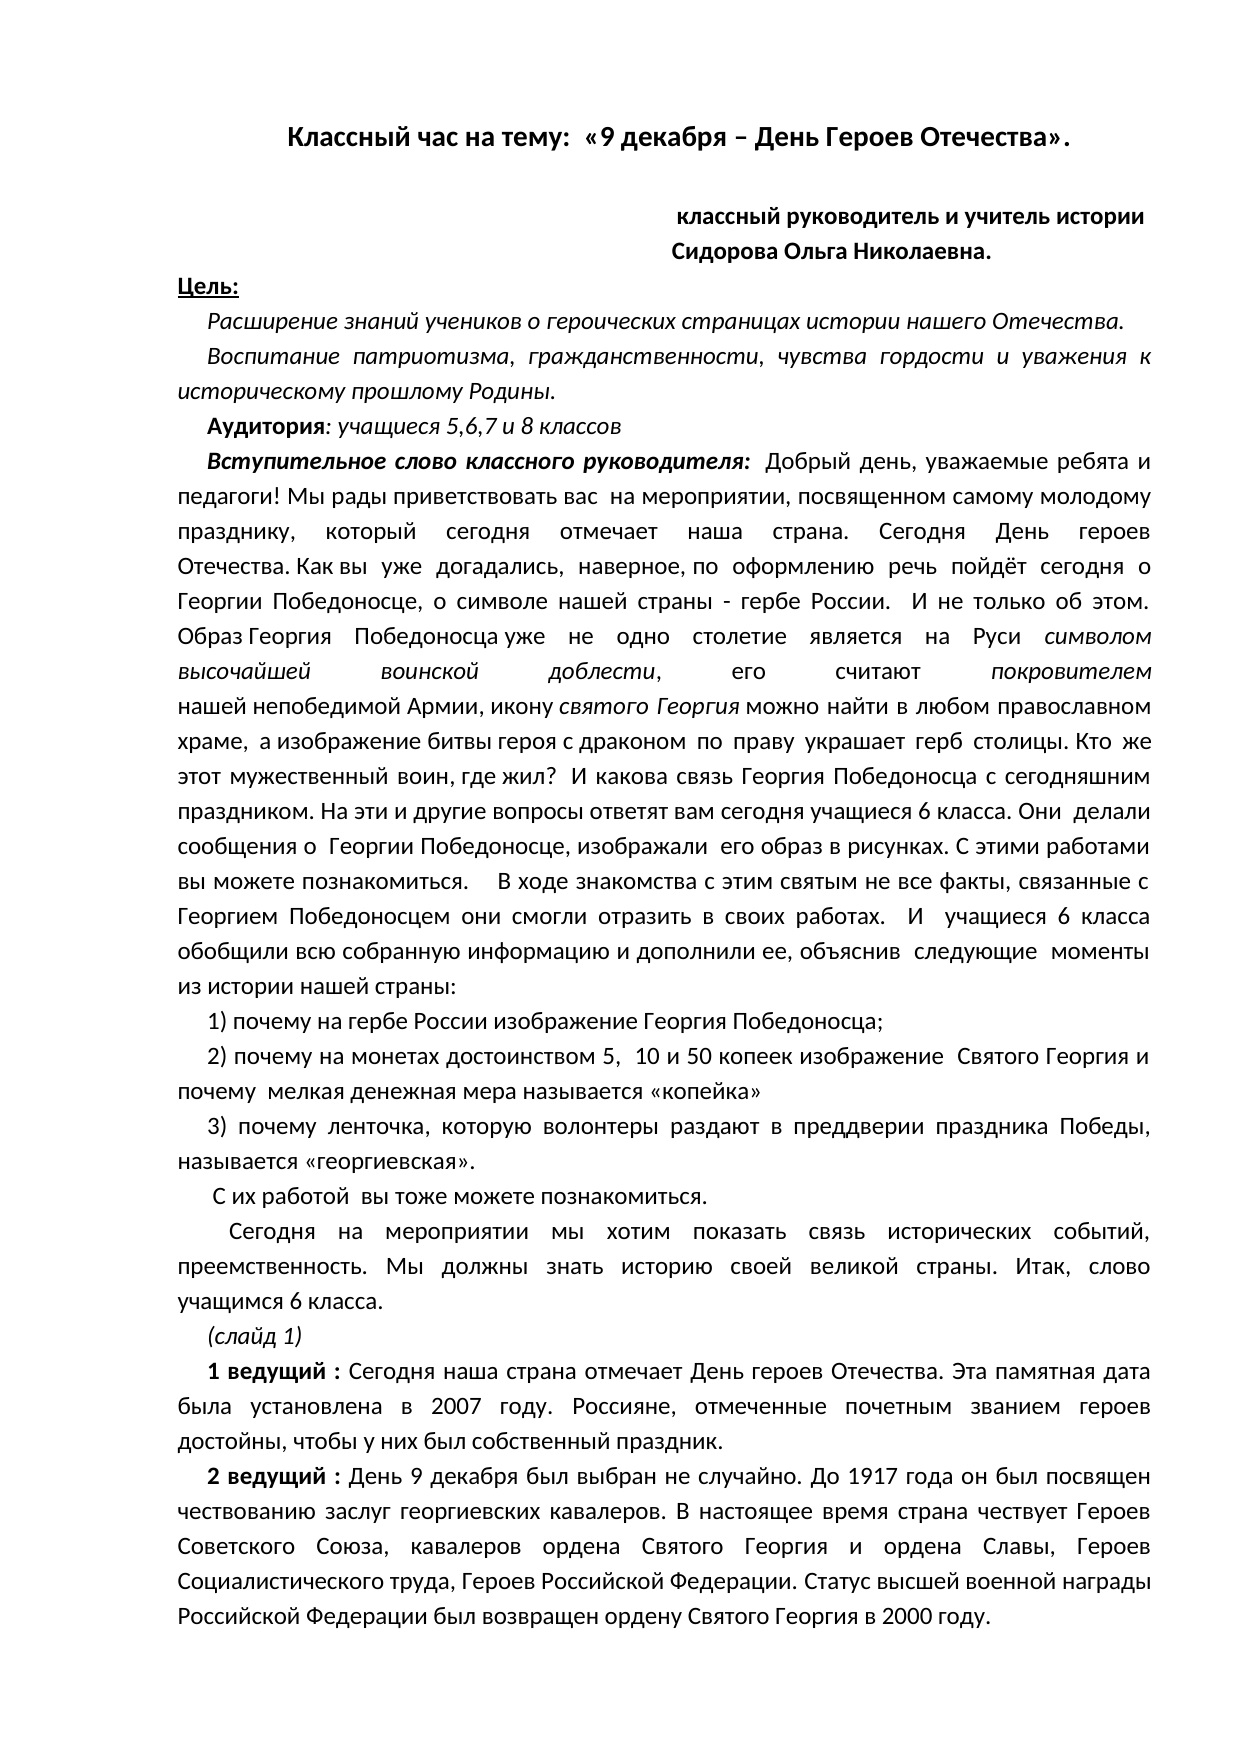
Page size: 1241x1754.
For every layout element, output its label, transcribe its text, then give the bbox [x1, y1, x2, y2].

text Вступительное слово классного руководителя: Добрый день, уважаемые ребята и педагоги! Мы рады приветствовать вас на мероприятии, посвященном самому молодому празднику, который сегодня отмечает наша страна. Сегодня День героев Отечества. Как вы уже догадались, наверное, по оформлению речь пойдёт сегодня о Георгии Победоносце, о символе нашей страны - гербе России. И не только об этом. Образ Георгия Победоносца уже не одно столетие является на Руси символом высочайшей воинской доблести, его считают покровителем нашей непобедимой Армии, икону святого Георгия можно найти в любом православном храме, а изображение битвы героя с драконом по праву украшает герб столицы. Кто же этот мужественный воин, где жил? И какова связь Георгия Победоносца с сегодняшним праздником. На эти и другие вопросы ответят вам сегодня учащиеся 6 класса. Они делали сообщения о Георгии Победоносце, изображали его образ в рисунках. С этими работами вы можете познакомиться. В ходе знакомства с этим святым не все факты, связанные с Георгием Победоносцем они смогли отразить в своих работах. И учащиеся 6 класса обобщили всю собранную информацию и дополнили ее, объяснив следующие моменты из истории нашей страны: [177, 445, 1152, 1001]
text Расширение знаний учеников о героических страницах истории нашего Отечества. [177, 305, 1152, 336]
text Сегодня на мероприятии мы хотим показать связь исторических событий, преемственность. Мы должны знать историю своей великой страны. Итак, слово учащимся 6 класса. [177, 1215, 1152, 1316]
text Воспитание патриотизма, гражданственности, чувства гордости и уважения к историческому прошлому Родины. [177, 340, 1152, 406]
text (слайд 1) [177, 1320, 1152, 1351]
text С их работой вы тоже можете познакомиться. [177, 1180, 1152, 1211]
text 1 ведущий : Сегодня наша страна отмечает День героев Отечества. Эта памятная дата была установлена в 2007 году. Россияне, отмеченные почетным званием героев достойны, чтобы у них был собственный праздник. [177, 1355, 1152, 1456]
text Цель: [177, 270, 1152, 301]
text классный руководитель и учитель истории [177, 200, 1152, 231]
text Сидорова Ольга Николаевна. [177, 235, 1152, 266]
text Классный час на тему: «9 декабря – День Героев Отечества». [177, 118, 1152, 154]
text 2 ведущий : День 9 декабря был выбран не случайно. До 1917 года он был посвящен чествованию заслуг георгиевских кавалеров. В настоящее время страна чествует Героев Советского Союза, кавалеров ордена Святого Георгия и ордена Славы, Героев Социалистического труда, Героев Российской Федерации. Статус высшей военной награды Российской Федерации был возвращен ордену Святого Георгия в 2000 году. [177, 1460, 1152, 1631]
text 1) почему на гербе России изображение Георгия Победоносца; [177, 1005, 1152, 1036]
text Аудитория: учащиеся 5,6,7 и 8 классов [177, 410, 1152, 441]
text 2) почему на монетах достоинством 5, 10 и 50 копеек изображение Святого Георгия и почему мелкая денежная мера называется «копейка» [177, 1040, 1152, 1106]
text 3) почему ленточка, которую волонтеры раздают в преддверии праздника Победы, называется «георгиевская». [177, 1110, 1152, 1176]
